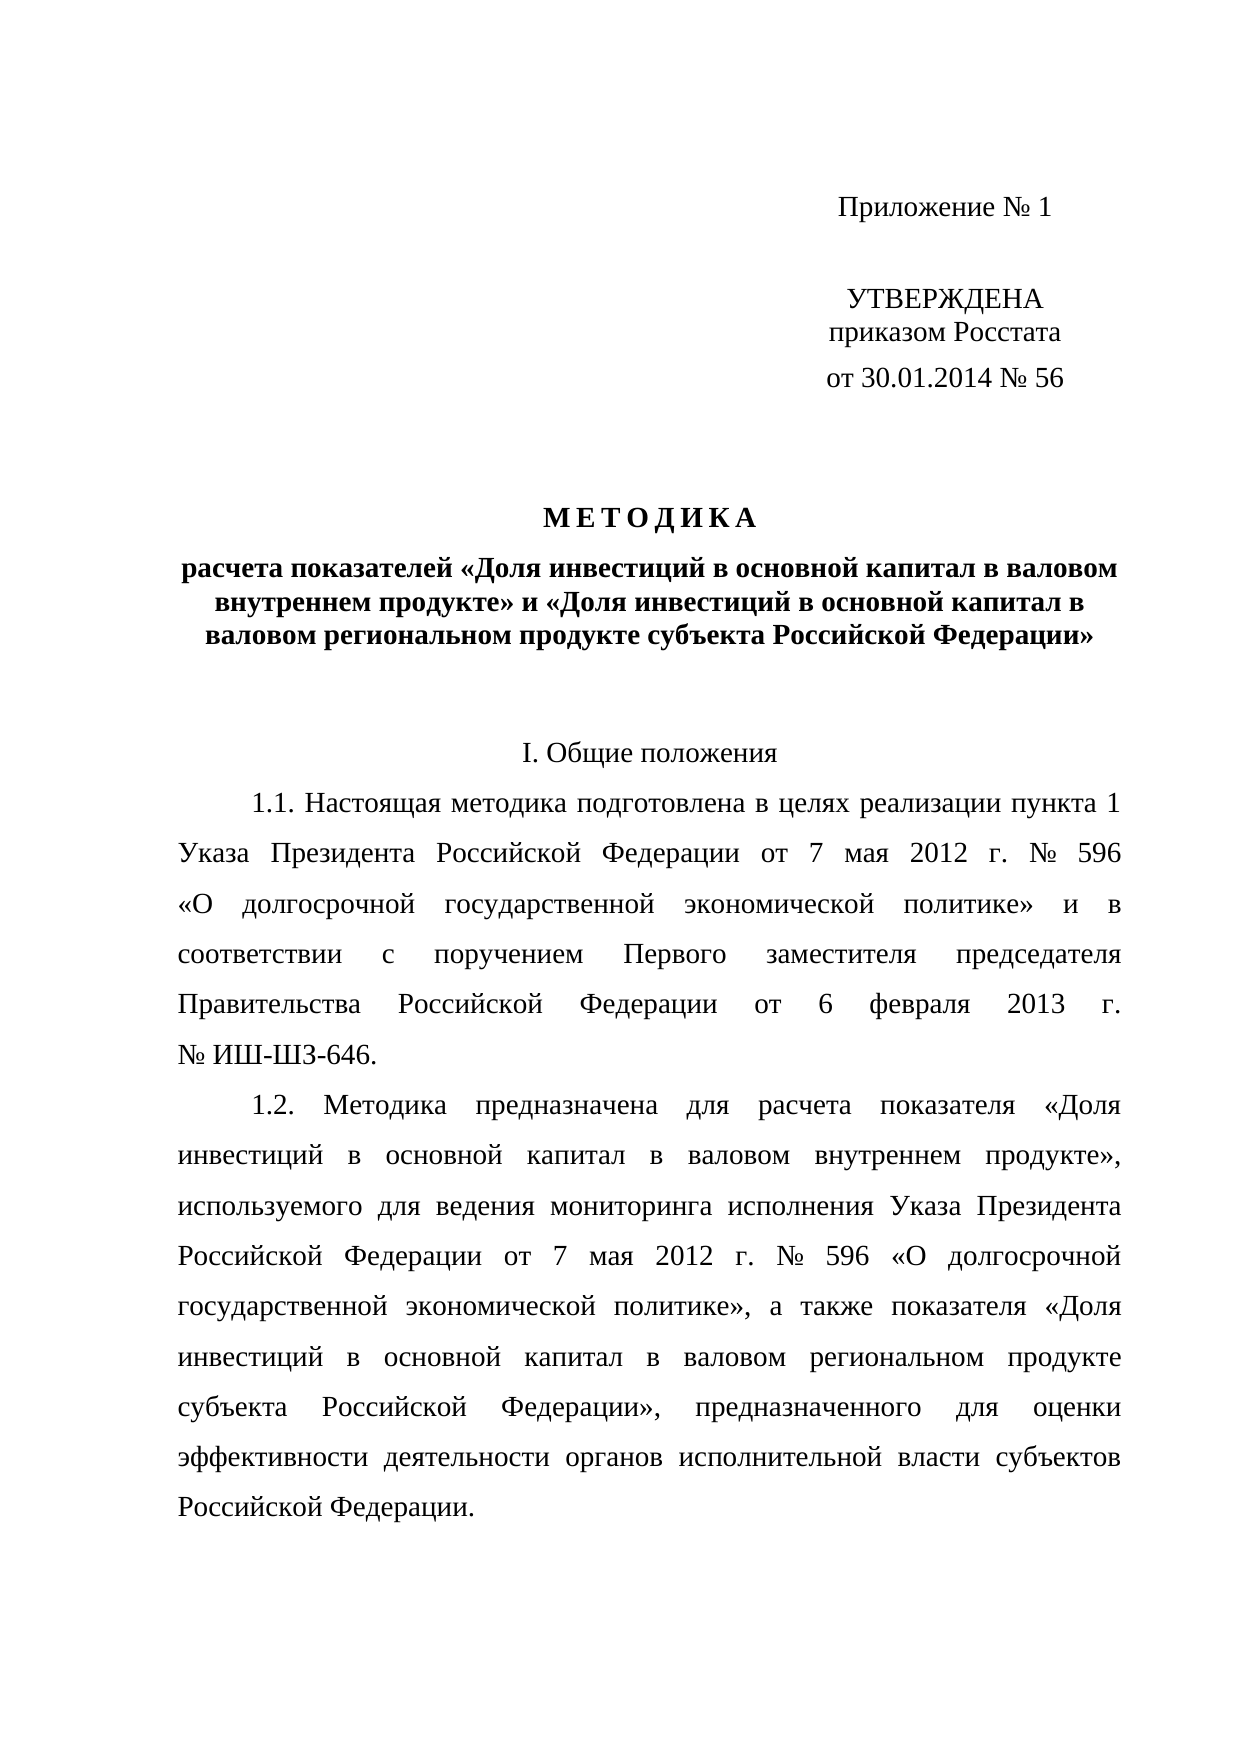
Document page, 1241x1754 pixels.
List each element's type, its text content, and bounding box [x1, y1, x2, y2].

table_header Приложение № 1 УТВЕРЖДЕНА приказом Росстата от 30.01.2014 № 56 [768, 176, 1122, 438]
text МЕТОДИКА [177, 500, 1122, 534]
text 1.1. Настоящая методика подготовлена в целях реализации пункта 1 Указа Президента Российской Федерации от 7 мая 2012 г. № 596 «О долгосрочной государственной экономической политике» и в соответствии с поручением Первого заместителя председателя Правительства Российской Федерации от 6 февраля 2013 г. № ИШ-ШЗ-646. [177, 785, 1122, 1070]
text I. Общие положения [177, 735, 1122, 768]
text расчета показателей «Доля инвестиций в основной капитал в валовом внутреннем продукте» и «Доля инвестиций в основной капитал в валовом региональном продукте субъекта Российской Федерации» [177, 550, 1122, 651]
text 1.2. Методика предназначена для расчета показателя «Доля инвестиций в основной капитал в валовом внутреннем продукте», используемого для ведения мониторинга исполнения Указа Президента Российской Федерации от 7 мая 2012 г. № 596 «О долгосрочной государственной экономической политике», а также показателя «Доля инвестиций в основной капитал в валовом региональном продукте субъекта Российской Федерации», предназначенного для оценки эффективности деятельности органов исполнительной власти субъектов Российской Федерации. [177, 1087, 1122, 1523]
